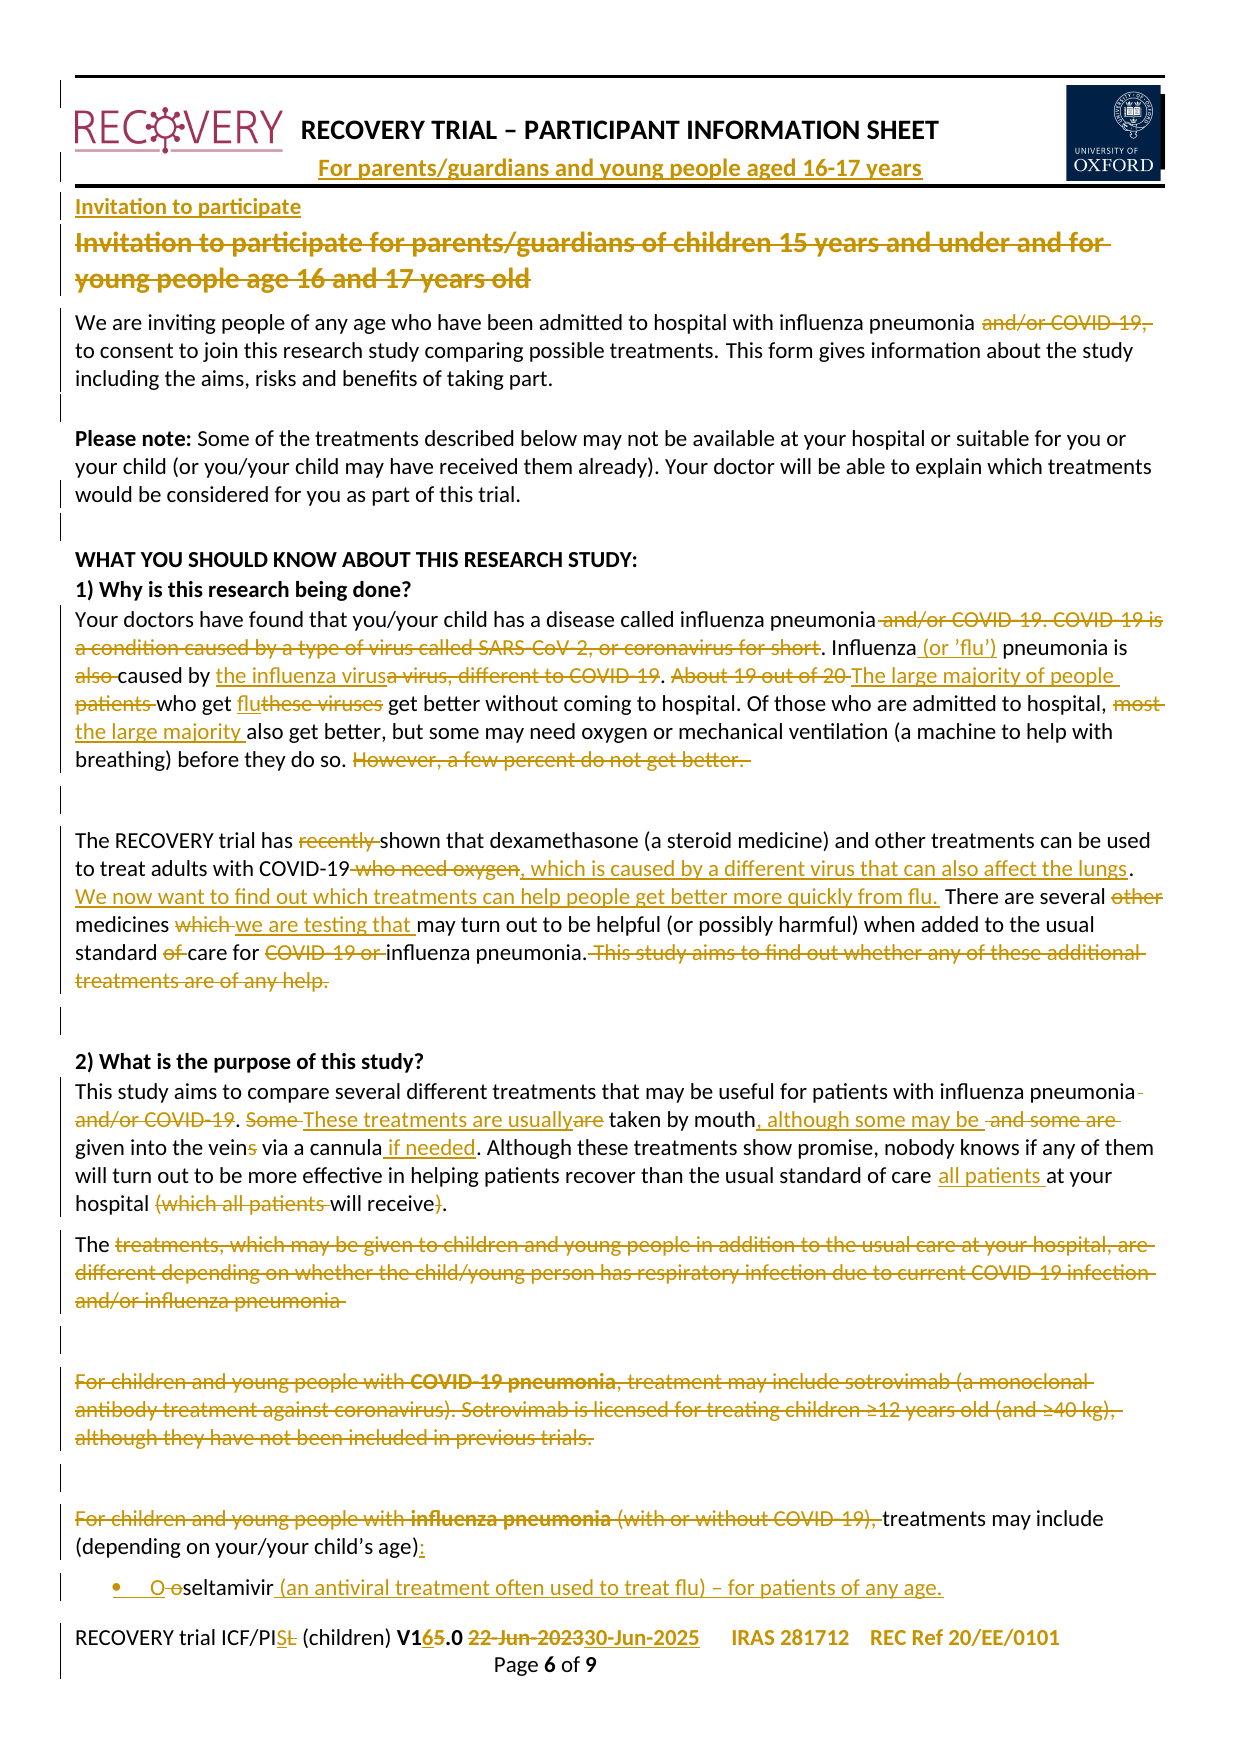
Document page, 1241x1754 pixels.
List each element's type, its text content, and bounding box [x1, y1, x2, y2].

picture [75, 107, 283, 156]
text Your doctors have found that you/your child has a disease called influenza pneumonia. Influenza pneumonia is caused by . who get get better without coming to hospital. Of those who are admitted to hospital, also get better, but some may need oxygen or mechanical ventilation (a machine to help with breathing) before they do so. [75, 605, 1165, 773]
list seltamivir [112, 1573, 1165, 1601]
text RECOVERY TRIAL – PARTICIPANT INFORMATION SHEET [283, 107, 1066, 147]
text 1) Why is this research being done? [75, 575, 1165, 603]
text WHAT YOU SHOULD KNOW ABOUT THIS RESEARCH STUDY: [75, 545, 1165, 573]
text We are inviting people of any age who have been admitted to hospital with influenza pneumonia to consent to join this research study comparing possible treatments. This form gives information about the study including the aims, risks and benefits of taking part. [75, 308, 1165, 392]
text Please note: Some of the treatments described below may not be available at your hospital or suitable for you or your child (or you/your child may have received them already). Your doctor will be able to explain which treatments would be considered for you as part of this trial. [75, 424, 1165, 508]
picture [1066, 85, 1166, 181]
text treatments may include (depending on your/your child’s age) [75, 1504, 1165, 1560]
text 2) What is the purpose of this study? [75, 1047, 1165, 1075]
text This study aims to compare several different treatments that may be useful for patients with influenza pneumonia. taken by mouthgiven into the vein via a cannula. Although these treatments show promise, nobody knows if any of them will turn out to be more effective in helping patients recover than the usual standard of care at your hospital will receive. [75, 1077, 1165, 1217]
text The [75, 1230, 1165, 1314]
text The RECOVERY trial has shown that dexamethasone (a steroid medicine) and other treatments can be used to treat adults with COVID-19. There are several medicines may turn out to be helpful (or possibly harmful) when added to the usual standard care for influenza pneumonia. [75, 826, 1165, 994]
